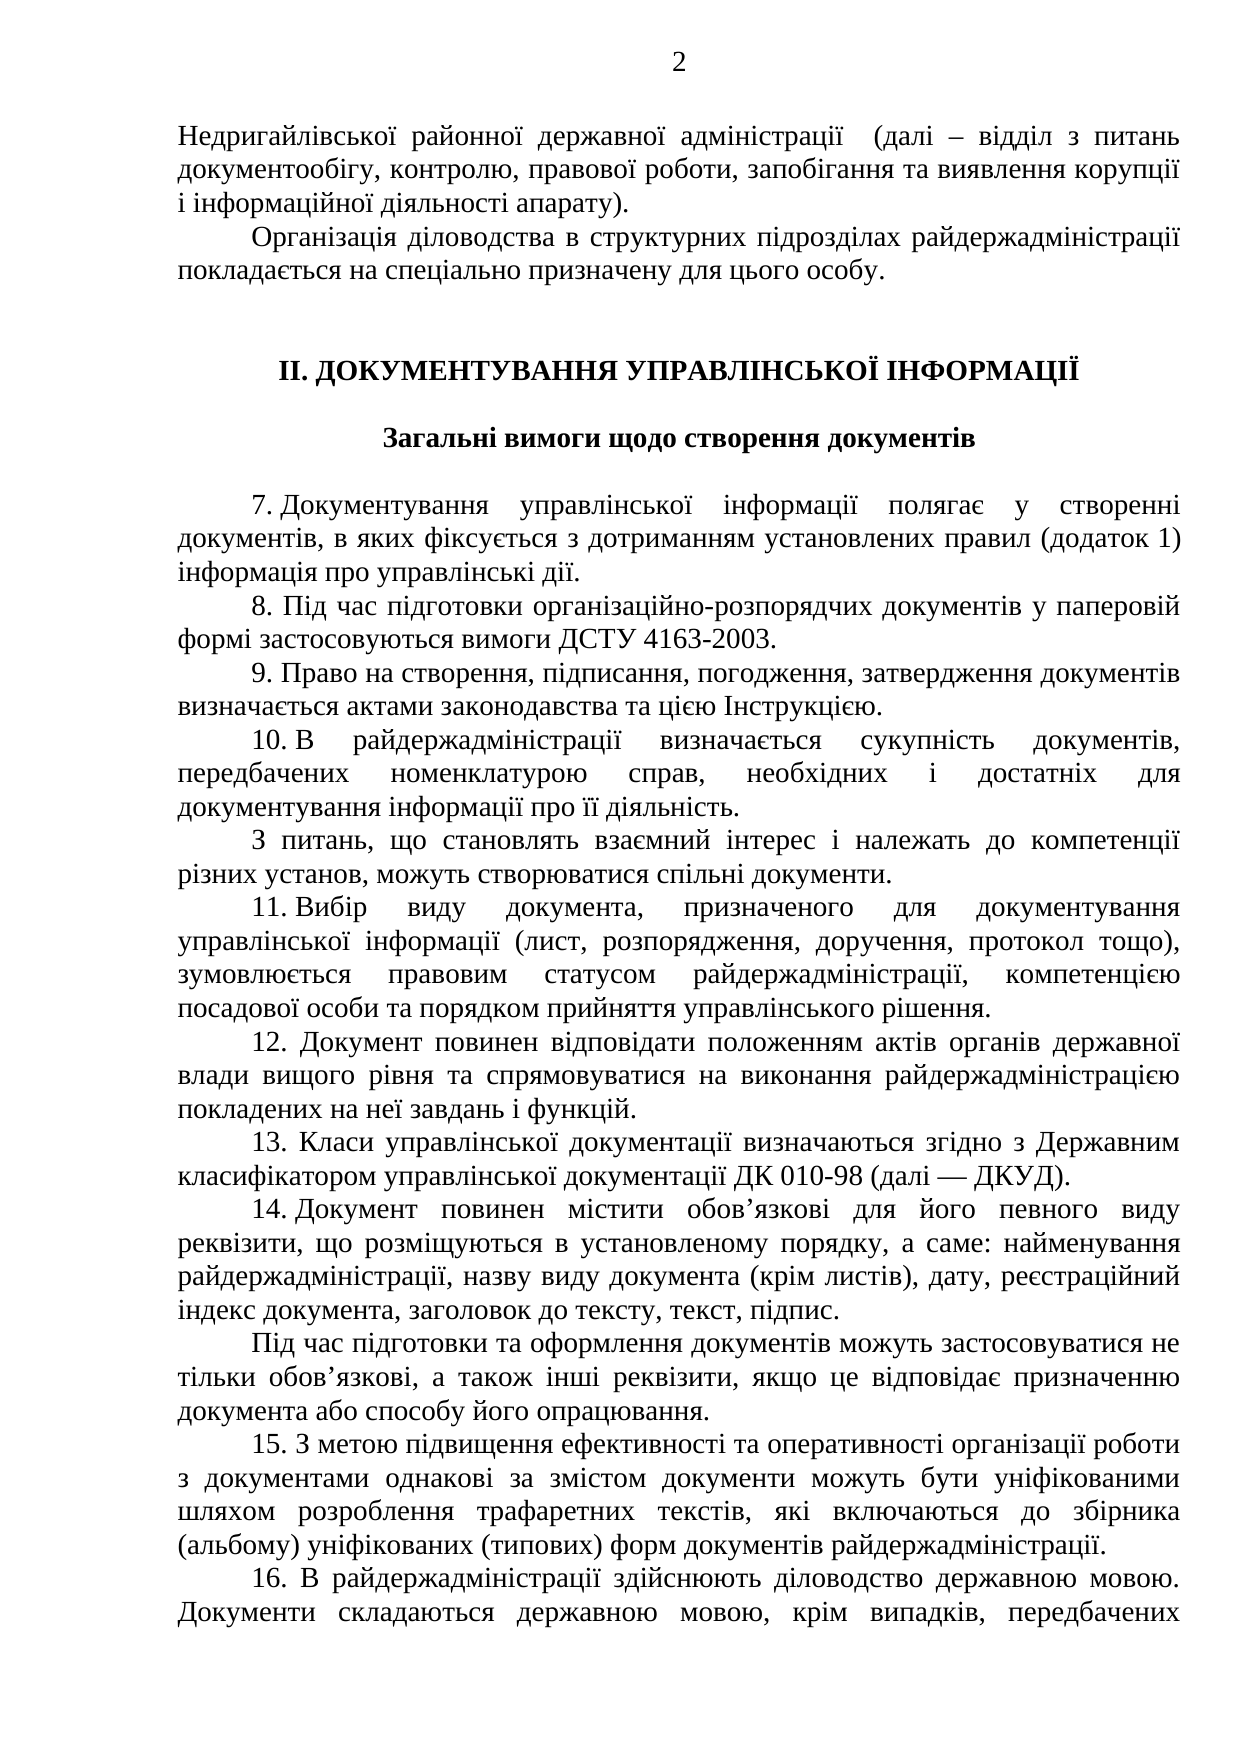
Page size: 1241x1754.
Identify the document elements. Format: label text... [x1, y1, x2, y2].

text 10. В райдержадміністрації визначається сукупність документів, передбачених номенклатурою справ, необхідних і достатніх для документування інформації про її діяльність. [177, 722, 1181, 822]
text 12. Документ повинен відповідати положенням актів органів державної влади вищого рівня та спрямовуватися на виконання райдержадміністрацією покладених на неї завдань і функцій. [177, 1024, 1181, 1124]
text Загальні вимоги щодо створення документів [177, 420, 1181, 453]
text Організація діловодства в структурних підрозділах райдержадміністрації покладається на спеціально призначену для цього особу. [177, 219, 1181, 286]
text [177, 118, 1181, 219]
text 9. Право на створення, підписання, погодження, затвердження документів визначається актами законодавства та цією Інструкцією. [177, 655, 1181, 722]
text Під час підготовки та оформлення документів можуть застосовуватися не тільки обов’язкові, а також інші реквізити, якщо це відповідає призначенню документа або способу його опрацювання. [177, 1326, 1181, 1426]
text З питань, що становлять взаємний інтерес і належать до компетенції різних установ, можуть створюватися спільні документи. [177, 822, 1181, 889]
text II. ДОКУМЕНТУВАННЯ УПРАВЛІНСЬКОЇ ІНФОРМАЦІЇ [177, 353, 1181, 386]
text 11. Вибір виду документа, призначеного для документування управлінської інформації (лист, розпорядження, доручення, протокол тощо), зумовлюється правовим статусом райдержадміністрації, компетенцією посадової особи та порядком прийняття управлінського рішення. [177, 889, 1181, 1024]
text 13. Класи управлінської документації визначаються згідно з Державним класифікатором управлінської документації ДК 010-98 (далі — ДКУД). [177, 1124, 1181, 1191]
text 15. З метою підвищення ефективності та оперативності організації роботи з документами однакові за змістом документи можуть бути уніфікованими шляхом розроблення трафаретних текстів, які включаються до збірника (альбому) уніфікованих (типових) форм документів райдержадміністрації. [177, 1426, 1181, 1560]
text 8. Під час підготовки організаційно-розпорядчих документів у паперовій формі застосовуються вимоги ДСТУ 4163-2003. [177, 588, 1181, 655]
text 7. Документування управлінської інформації полягає у створенні документів, в яких фіксується з дотриманням установлених правил (додаток 1) інформація про управлінські дії. [177, 487, 1181, 588]
text 14. Документ повинен містити обов’язкові для його певного виду реквізити, що розміщуються в установленому порядку, а саме: найменування райдержадміністрації, назву виду документа (крім листів), дату, реєстраційний індекс документа, заголовок до тексту, текст, підпис. [177, 1191, 1181, 1326]
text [177, 1560, 1181, 1627]
